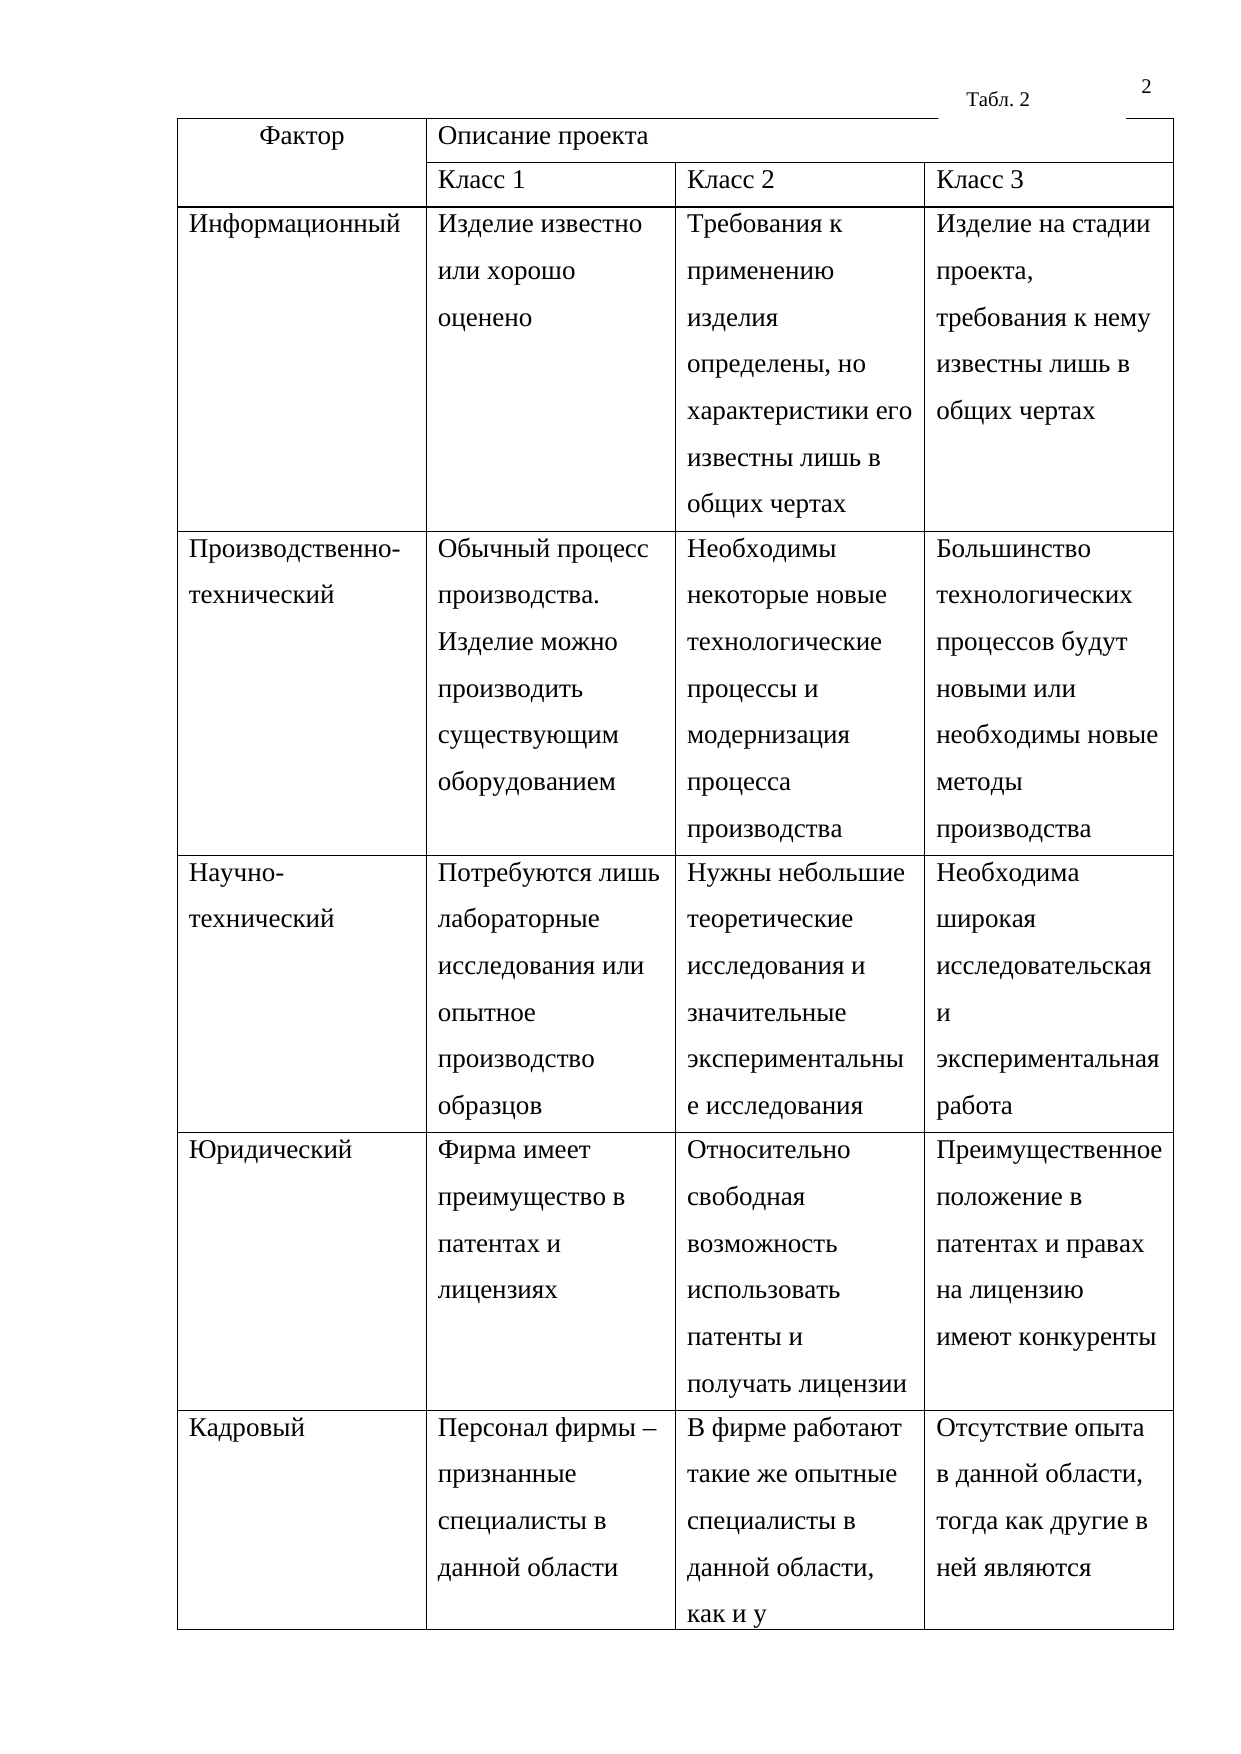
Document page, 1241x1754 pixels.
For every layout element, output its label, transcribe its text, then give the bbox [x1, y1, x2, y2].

table_cell Информационный [178, 208, 426, 531]
table_cell Нужны небольшие теоретические исследования и значительные экспериментальные исследования [676, 856, 924, 1132]
table_cell Требования к применению изделия определены, но характеристики его известны лишь в общих чертах [676, 208, 924, 531]
table_cell Обычный процесс производства. Изделие можно производить существующим оборудованием [427, 532, 675, 855]
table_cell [676, 1411, 924, 1629]
table_cell Преимущественное положение в патентах и правах на лицензию имеют конкуренты [925, 1133, 1173, 1410]
table_cell Изделие известно или хорошо оценено [427, 208, 675, 531]
table_cell Производственно-технический [178, 532, 426, 855]
table_header Фактор [178, 119, 426, 206]
table_cell Кадровый [178, 1411, 426, 1629]
table_cell Класс 2 [676, 163, 924, 206]
table_cell Класс 1 [427, 163, 675, 206]
table_cell Юридический [178, 1133, 426, 1410]
table_cell Необходимы некоторые новые технологические процессы и модернизация процесса производства [676, 532, 924, 855]
table_cell Необходима широкая исследовательская и экспериментальная работа [925, 856, 1173, 1132]
table_header Описание проекта [427, 119, 1173, 162]
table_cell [925, 1411, 1173, 1629]
table_cell Изделие на стадии проекта, требования к нему известны лишь в общих чертах [925, 208, 1173, 531]
table_cell Класс 3 [925, 163, 1173, 206]
table_cell Большинство технологических процессов будут новыми или необходимы новые методы производства [925, 532, 1173, 855]
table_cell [427, 1411, 675, 1629]
table_cell Относительно свободная возможность использовать патенты и получать лицензии [676, 1133, 924, 1410]
table_cell Фирма имеет преимущество в патентах и лицензиях [427, 1133, 675, 1410]
table_cell Научно-технический [178, 856, 426, 1132]
table_cell Потребуются лишь лабораторные исследования или опытное производство образцов [427, 856, 675, 1132]
